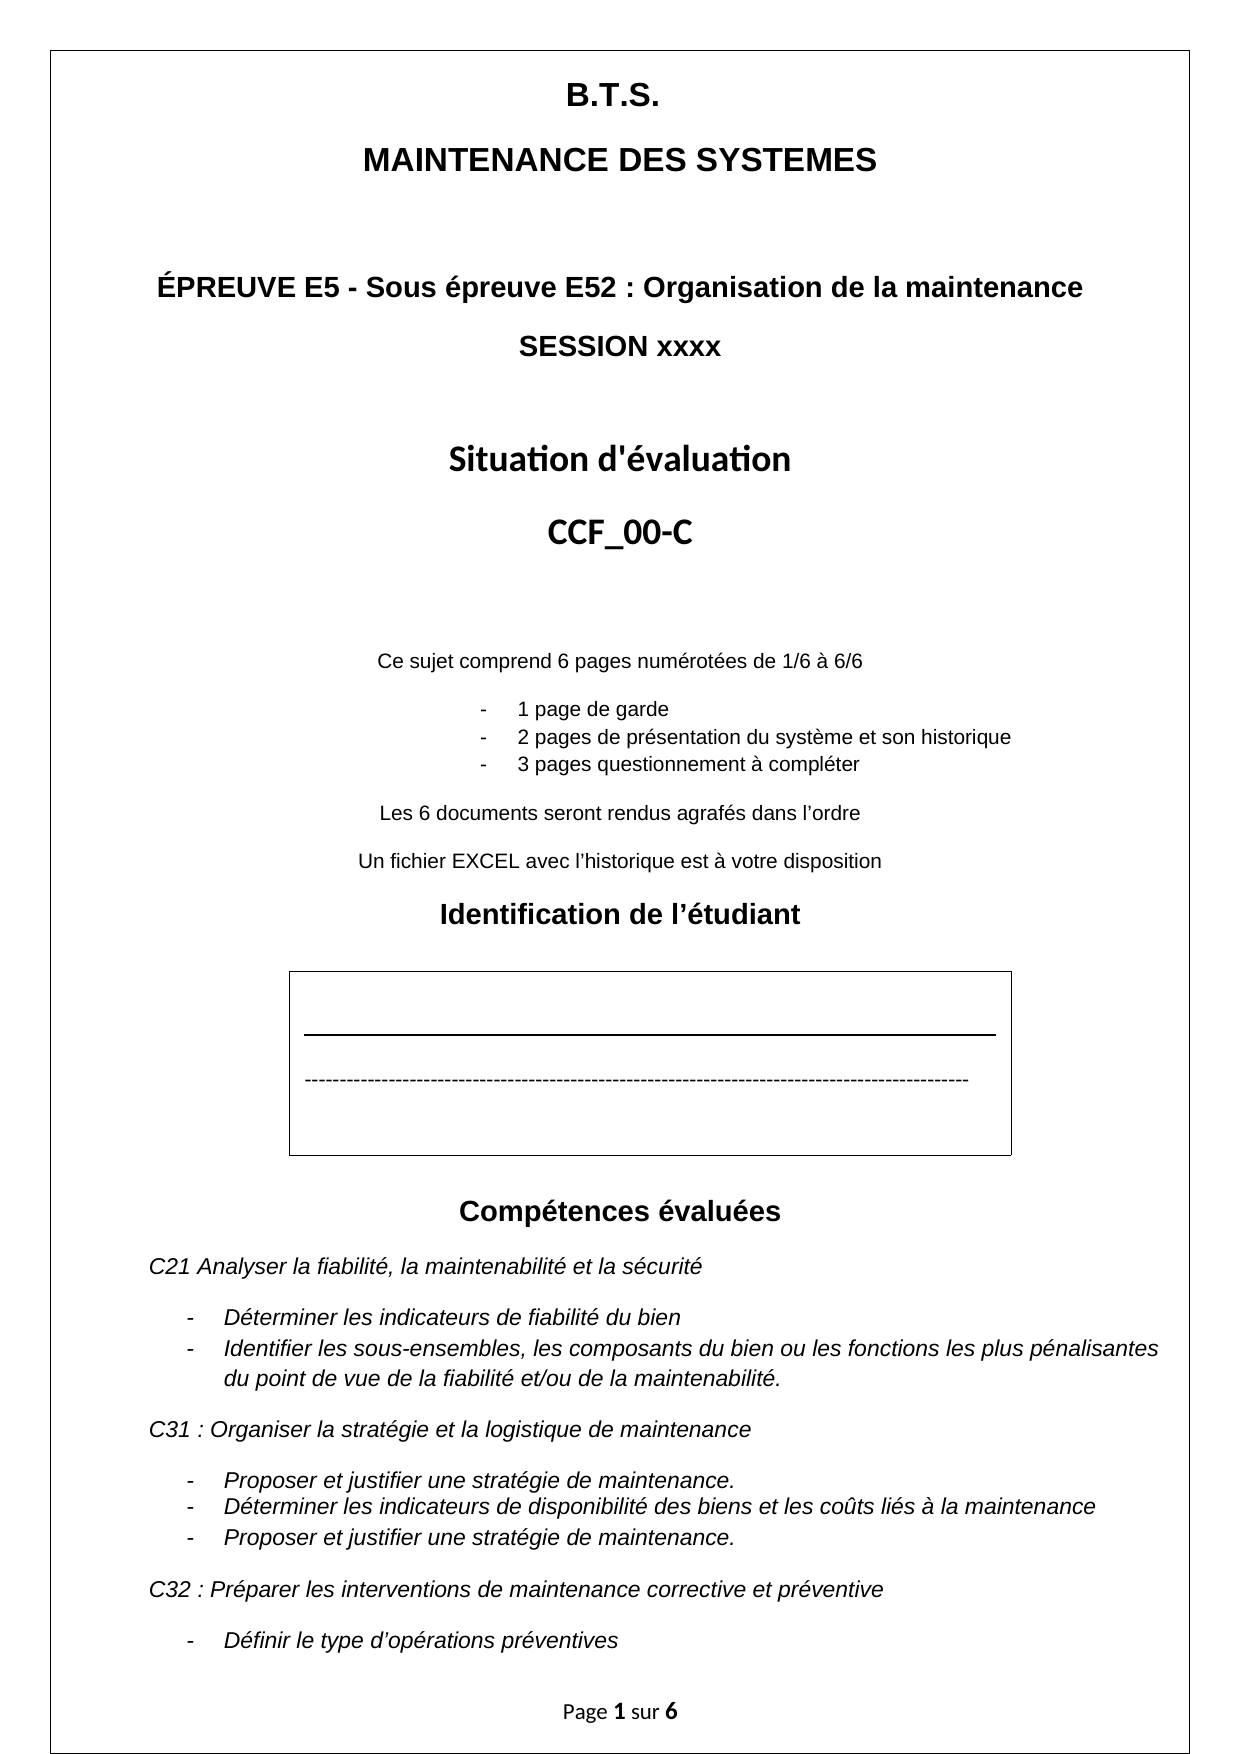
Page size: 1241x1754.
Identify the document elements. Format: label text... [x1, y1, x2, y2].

text C21 Analyser la fiabilité, la maintenabilité et la sécurité [75, 1253, 1165, 1280]
text Compétences évaluées [75, 1194, 1165, 1227]
text CCF_00-C [75, 508, 1165, 554]
text Situation d'évaluation [75, 434, 1165, 480]
text MAINTENANCE DES SYSTEMES [75, 140, 1165, 178]
text Les 6 documents seront rendus agrafés dans l’ordre [75, 800, 1165, 824]
text ÉPREUVE E5 - Sous épreuve E52 : Organisation de la maintenance [75, 270, 1165, 303]
list 1 page de garde [480, 697, 1165, 721]
text C32 : Préparer les interventions de maintenance corrective et préventive [149, 1576, 1165, 1602]
list Identifier les sous-ensembles, les composants du bien ou les fonctions les plus pénalisantes du point de vue de la fiabilité et/ou de la maintenabilité. [186, 1334, 1165, 1391]
text Un fichier EXCEL avec l’historique est à votre disposition [75, 849, 1165, 873]
list Déterminer les indicateurs de disponibilité des biens et les coûts liés à la maintenance [186, 1493, 1165, 1519]
list Définir le type d’opérations préventives [186, 1627, 1165, 1653]
list Proposer et justifier une stratégie de maintenance. [186, 1467, 1165, 1493]
list 3 pages questionnement à compléter [480, 752, 1165, 776]
text SESSION xxxx [75, 329, 1165, 363]
list Déterminer les indicateurs de fiabilité du bien [186, 1304, 1165, 1331]
text Identification de l’étudiant [75, 897, 1165, 931]
list Proposer et justifier une stratégie de maintenance. [186, 1523, 1165, 1550]
text B.T.S. [75, 75, 1151, 113]
text C31 : Organiser la stratégie et la logistique de maintenance [149, 1416, 1165, 1442]
list 2 pages de présentation du système et son historique [480, 724, 1165, 748]
text Ce sujet comprend 6 pages numérotées de 1/6 à 6/6 [75, 649, 1165, 673]
